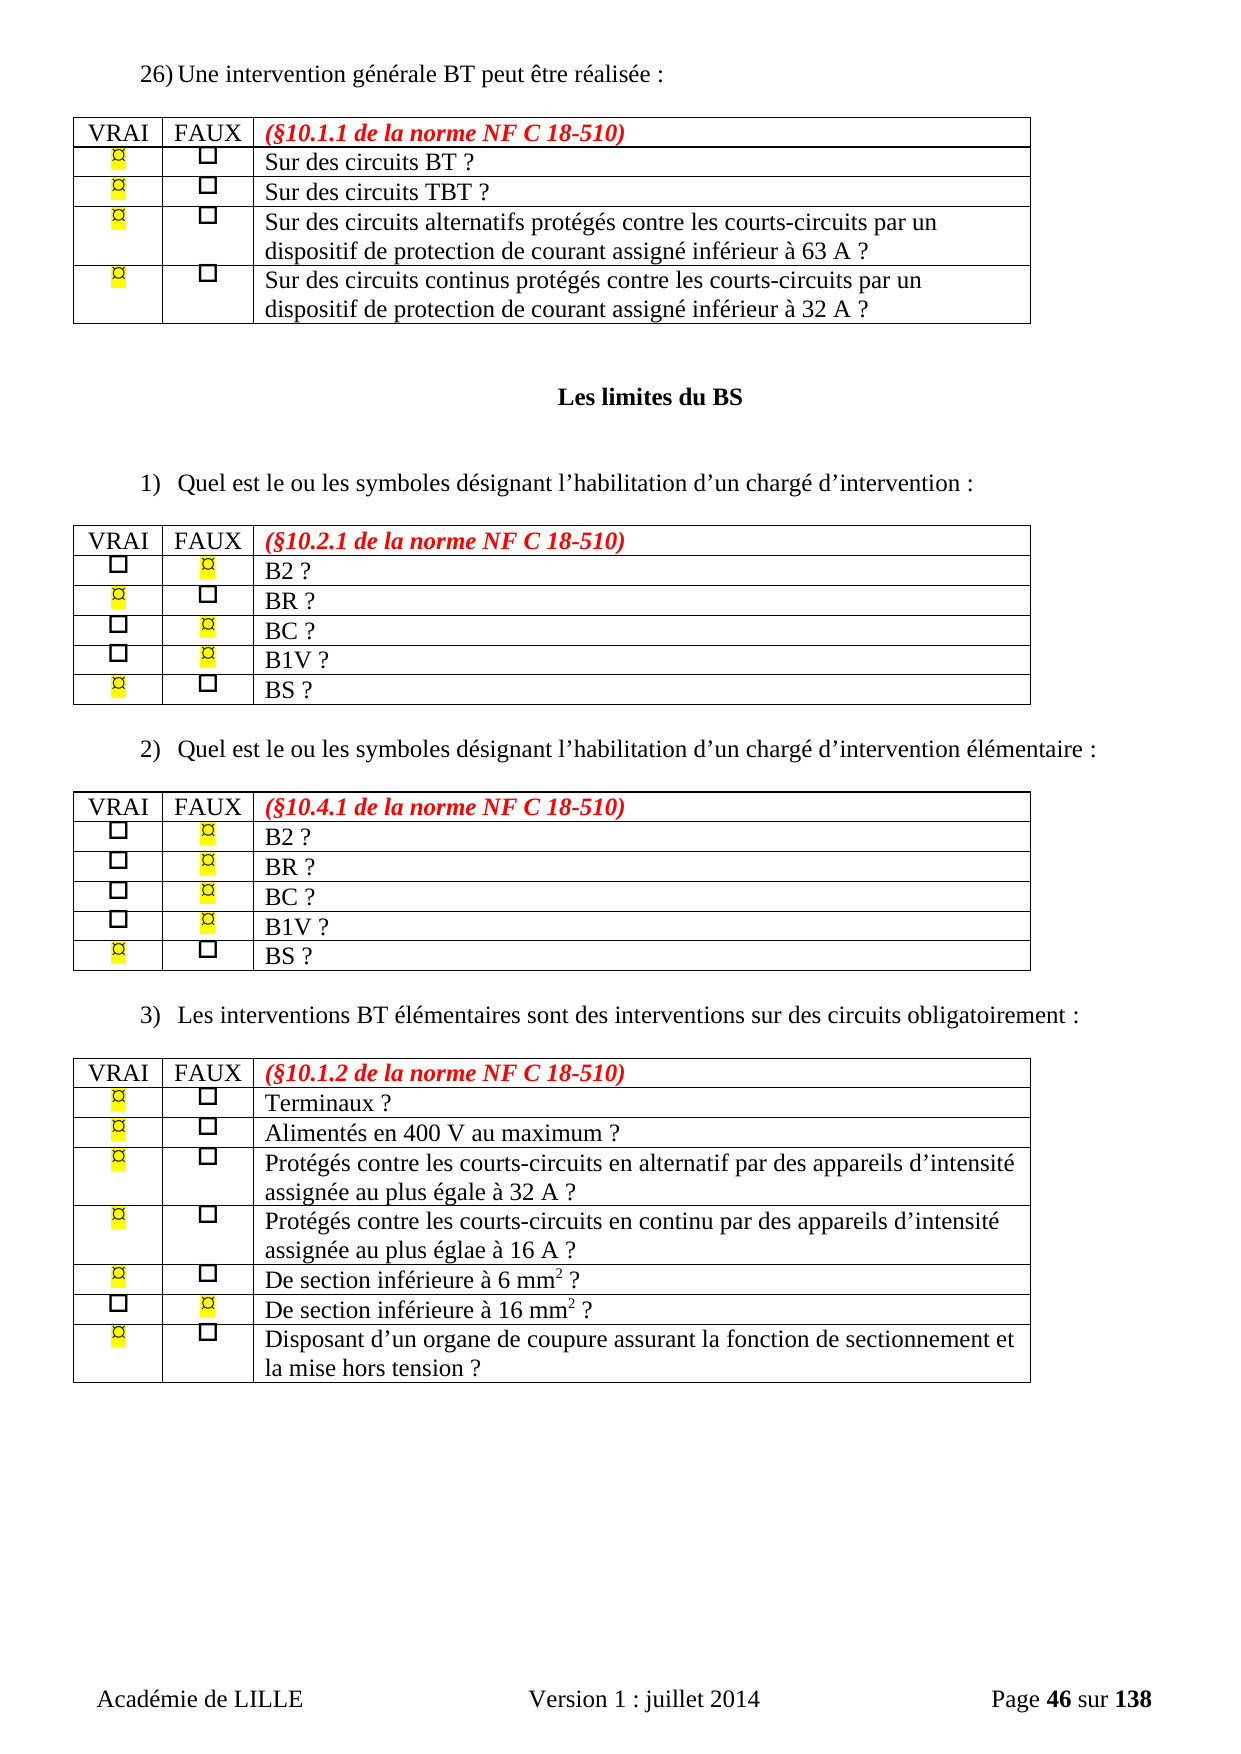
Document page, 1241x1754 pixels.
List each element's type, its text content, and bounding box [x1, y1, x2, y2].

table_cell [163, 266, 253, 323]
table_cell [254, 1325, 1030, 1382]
list Quel est le ou les symboles désignant l’habilitation d’un chargé d’intervention élémentaire : [140, 734, 1152, 763]
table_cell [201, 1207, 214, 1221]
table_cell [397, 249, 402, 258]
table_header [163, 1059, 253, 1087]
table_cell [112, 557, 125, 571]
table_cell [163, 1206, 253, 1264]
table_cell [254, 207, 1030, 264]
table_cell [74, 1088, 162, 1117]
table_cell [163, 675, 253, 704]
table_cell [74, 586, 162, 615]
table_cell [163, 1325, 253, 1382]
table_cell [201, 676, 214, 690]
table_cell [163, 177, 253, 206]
text Les limites du BS [149, 382, 1152, 410]
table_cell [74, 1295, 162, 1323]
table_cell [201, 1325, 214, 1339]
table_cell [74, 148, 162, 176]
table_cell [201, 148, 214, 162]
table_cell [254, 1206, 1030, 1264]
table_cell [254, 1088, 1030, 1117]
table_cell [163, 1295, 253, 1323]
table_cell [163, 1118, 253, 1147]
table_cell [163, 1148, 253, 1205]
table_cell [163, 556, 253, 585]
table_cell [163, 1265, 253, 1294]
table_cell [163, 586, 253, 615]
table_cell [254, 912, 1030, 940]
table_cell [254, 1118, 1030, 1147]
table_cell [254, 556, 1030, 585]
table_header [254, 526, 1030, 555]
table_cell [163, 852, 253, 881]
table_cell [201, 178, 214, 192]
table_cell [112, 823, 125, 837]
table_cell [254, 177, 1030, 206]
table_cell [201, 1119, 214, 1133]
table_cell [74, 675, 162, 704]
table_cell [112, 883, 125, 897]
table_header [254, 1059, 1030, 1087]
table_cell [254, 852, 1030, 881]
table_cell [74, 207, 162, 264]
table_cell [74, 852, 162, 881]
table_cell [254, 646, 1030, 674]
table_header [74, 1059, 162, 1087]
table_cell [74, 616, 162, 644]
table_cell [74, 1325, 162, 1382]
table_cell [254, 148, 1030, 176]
list Une intervention générale BT peut être réalisée : [140, 59, 1152, 88]
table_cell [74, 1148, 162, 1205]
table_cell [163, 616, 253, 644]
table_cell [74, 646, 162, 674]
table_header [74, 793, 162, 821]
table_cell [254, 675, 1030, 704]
list Quel est le ou les symboles désignant l’habilitation d’un chargé d’intervention : [140, 468, 1152, 497]
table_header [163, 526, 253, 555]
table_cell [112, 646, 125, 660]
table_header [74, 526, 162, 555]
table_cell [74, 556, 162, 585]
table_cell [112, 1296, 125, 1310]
list Les interventions BT élémentaires sont des interventions sur des circuits obligatoirement : [140, 1000, 1152, 1029]
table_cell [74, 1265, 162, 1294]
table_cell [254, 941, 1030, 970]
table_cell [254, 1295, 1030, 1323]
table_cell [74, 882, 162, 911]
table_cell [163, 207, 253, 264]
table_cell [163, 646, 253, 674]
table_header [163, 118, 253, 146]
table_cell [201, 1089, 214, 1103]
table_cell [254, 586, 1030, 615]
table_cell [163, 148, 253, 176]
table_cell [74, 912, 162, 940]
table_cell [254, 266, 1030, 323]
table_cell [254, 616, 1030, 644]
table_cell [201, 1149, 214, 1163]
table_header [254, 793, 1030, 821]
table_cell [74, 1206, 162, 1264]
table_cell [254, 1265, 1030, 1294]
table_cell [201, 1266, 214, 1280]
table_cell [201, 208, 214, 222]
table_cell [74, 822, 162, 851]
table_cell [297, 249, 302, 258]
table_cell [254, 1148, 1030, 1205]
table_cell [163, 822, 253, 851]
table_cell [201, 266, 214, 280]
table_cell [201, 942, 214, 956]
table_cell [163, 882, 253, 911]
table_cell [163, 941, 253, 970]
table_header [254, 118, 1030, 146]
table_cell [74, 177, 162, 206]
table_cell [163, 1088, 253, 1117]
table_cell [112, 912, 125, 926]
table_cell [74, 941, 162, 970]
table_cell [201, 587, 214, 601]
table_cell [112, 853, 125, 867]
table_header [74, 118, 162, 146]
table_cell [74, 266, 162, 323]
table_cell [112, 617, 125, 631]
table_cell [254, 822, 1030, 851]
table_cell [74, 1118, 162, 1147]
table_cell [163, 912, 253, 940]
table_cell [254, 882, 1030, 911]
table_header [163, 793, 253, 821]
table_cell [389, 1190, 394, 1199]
